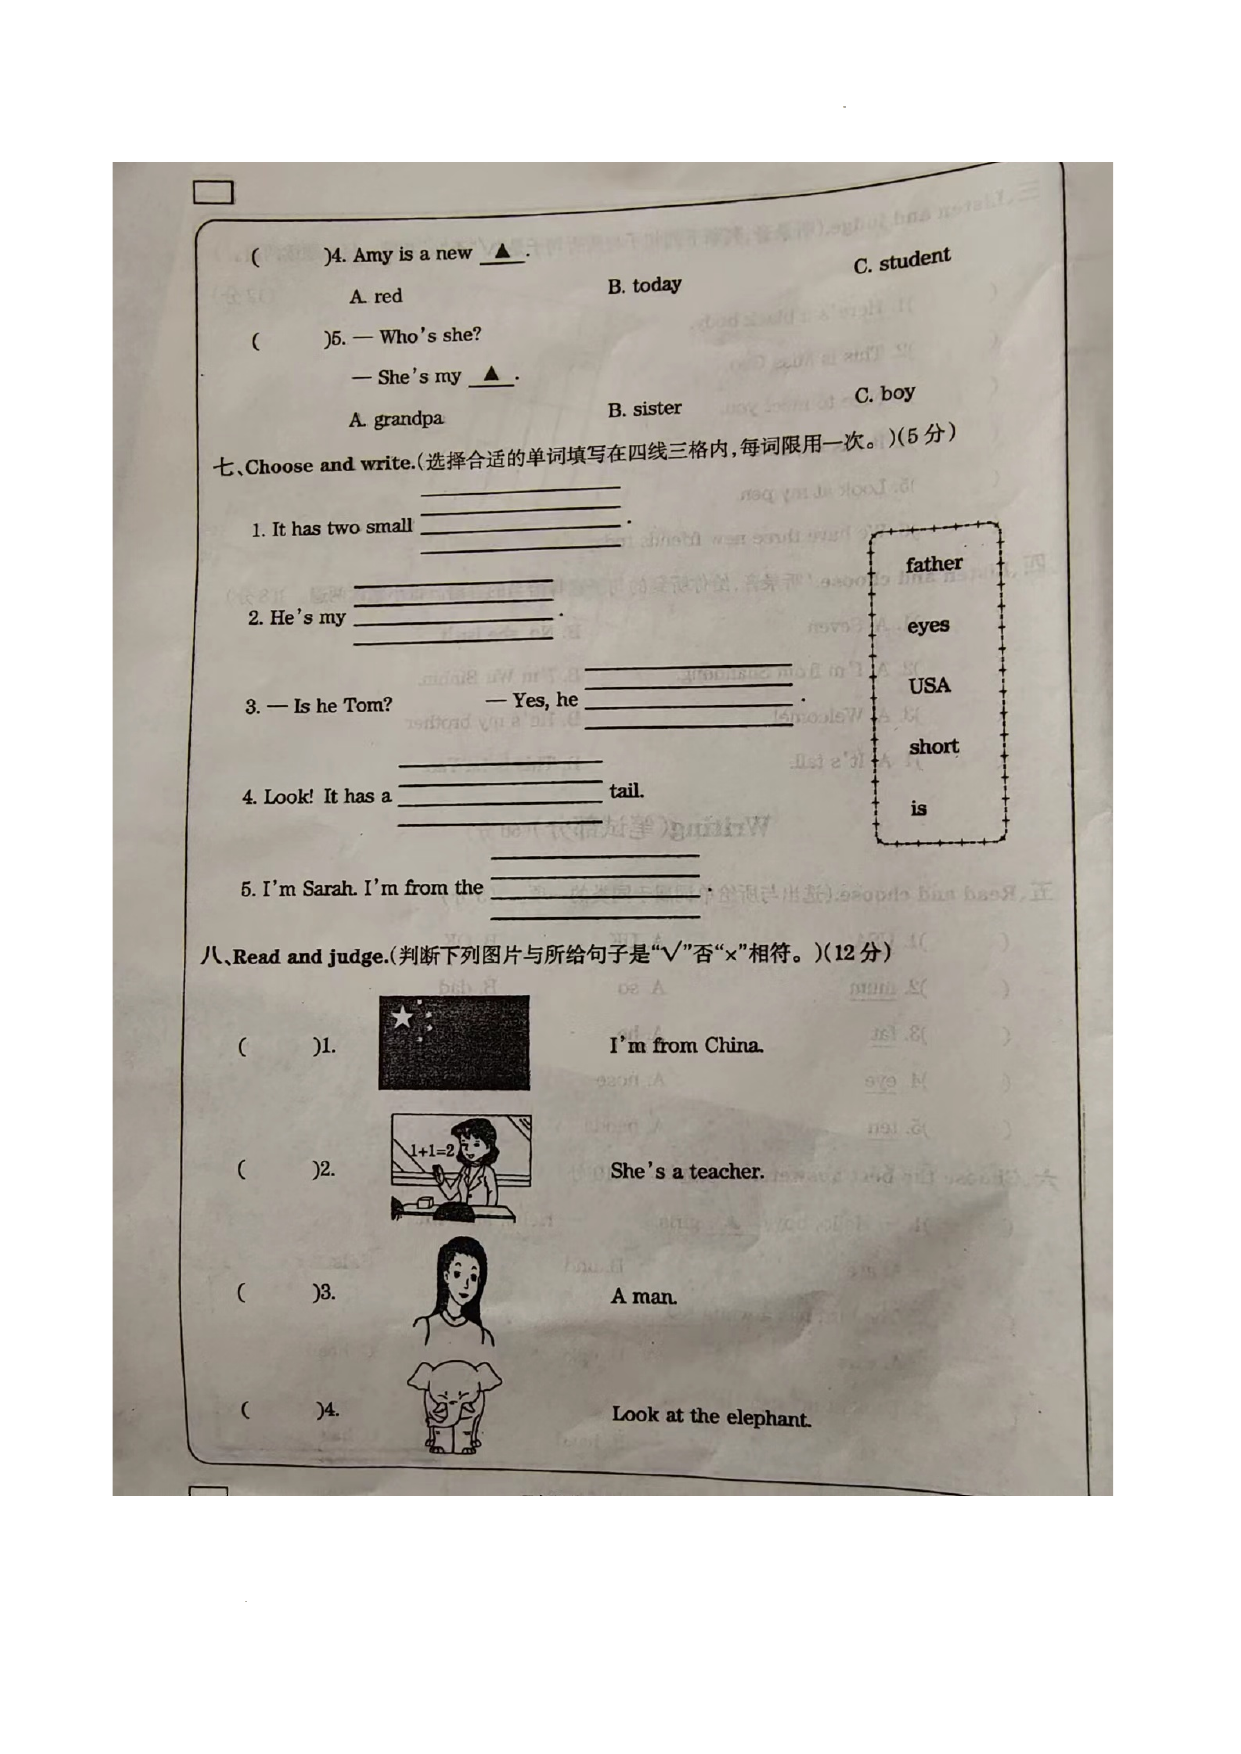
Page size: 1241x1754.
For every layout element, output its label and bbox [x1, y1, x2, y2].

picture [112, 162, 1114, 1496]
